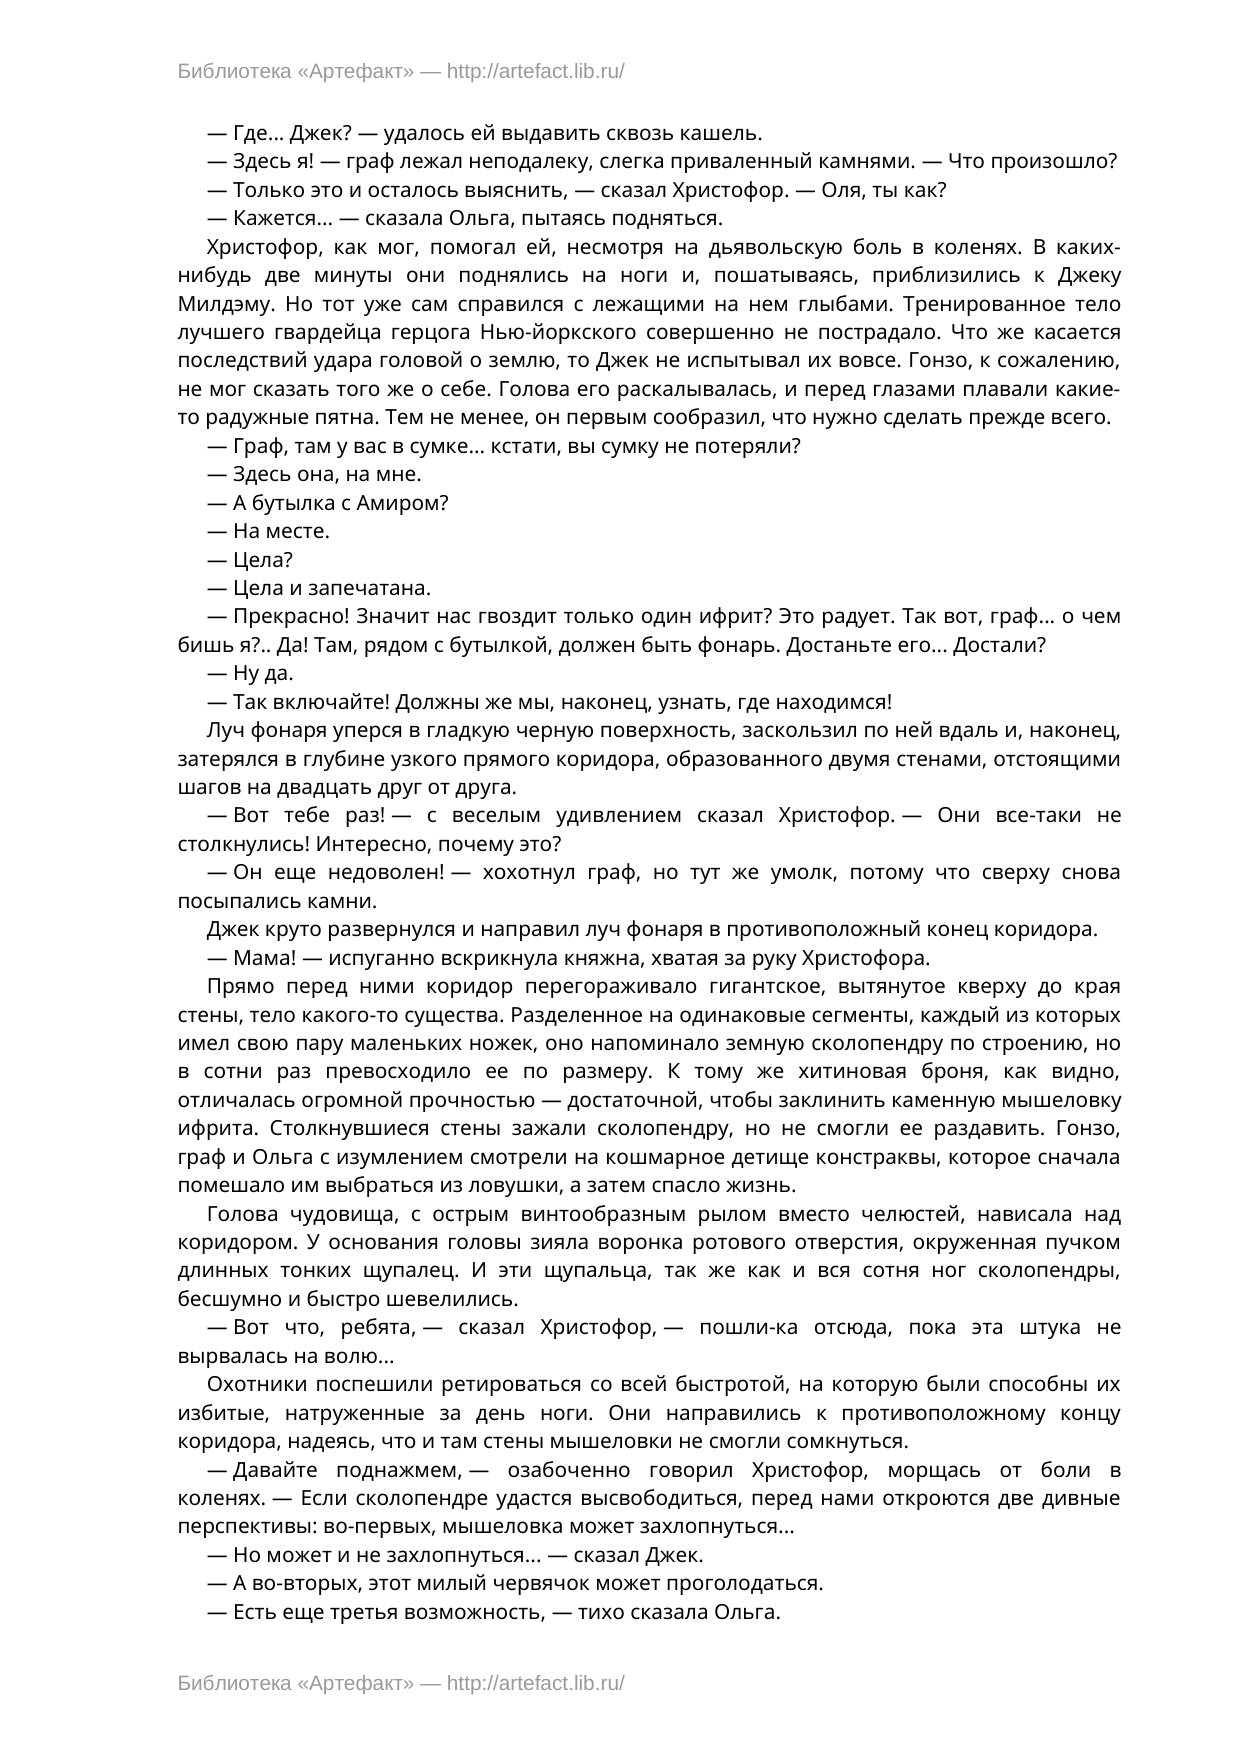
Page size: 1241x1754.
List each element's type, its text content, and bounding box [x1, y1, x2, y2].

text — Граф, там у вас в сумке... кстати, вы сумку не потеряли? [177, 431, 1122, 459]
text Голова чудовища, с острым винтообразным рылом вместо челюстей, нависала над коридором. У основания головы зияла воронка ротового отверстия, окруженная пучком длинных тонких щупалец. И эти щупальца, так же как и вся сотня ног сколопендры, бесшумно и быстро шевелились. [177, 1199, 1122, 1312]
text — Есть еще третья возможность, — тихо сказала Ольга. [177, 1597, 1122, 1625]
text — Здесь она, на мне. [177, 459, 1122, 488]
text Христофор, как мог, помогал ей, несмотря на дьявольскую боль в коленях. В каких-нибудь две минуты они поднялись на ноги и, пошатываясь, приблизились к Джеку Милдэму. Но тот уже сам справился с лежащими на нем глыбами. Тренированное тело лучшего гвардейца герцога Нью-йоркского совершенно не пострадало. Что же касается последствий удара головой о землю, то Джек не испытывал их вовсе. Гонзо, к сожалению, не мог сказать того же о себе. Голова его раскалывалась, и перед глазами плавали какие-то радужные пятна. Тем не менее, он первым сообразил, что нужно сделать прежде всего. [177, 232, 1122, 431]
text Прямо перед ними коридор перегораживало гигантское, вытянутое кверху до края стены, тело какого-то существа. Разделенное на одинаковые сегменты, каждый из которых имел свою пару маленьких ножек, оно напоминало земную сколопендру по строению, но в сотни раз превосходило ее по размеру. К тому же хитиновая броня, как видно, отличалась огромной прочностью — достаточной, чтобы заклинить каменную мышеловку ифрита. Столкнувшиеся стены зажали сколопендру, но не смогли ее раздавить. Гонзо, граф и Ольга с изумлением смотрели на кошмарное детище констраквы, которое сначала помешало им выбраться из ловушки, а затем спасло жизнь. [177, 971, 1122, 1199]
text — Здесь я! — граф лежал неподалеку, слегка приваленный камнями. — Что произошло? [177, 147, 1122, 175]
text Луч фонаря уперся в гладкую черную поверхность, заскользил по ней вдаль и, наконец, затерялся в глубине узкого прямого коридора, образованного двумя стенами, отстоящими шагов на двадцать друг от друга. [177, 715, 1122, 801]
text Джек круто развернулся и направил луч фонаря в противоположный конец коридора. [177, 914, 1122, 943]
text — Где... Джек? — удалось ей выдавить сквозь кашель. [177, 118, 1122, 147]
text — На месте. [177, 516, 1122, 545]
text — Цела? [177, 545, 1122, 573]
text — А бутылка с Амиром? [177, 488, 1122, 516]
text — Только это и осталось выяснить, — сказал Христофор. — Оля, ты как? [177, 175, 1122, 203]
text — Вот что, ребята, — сказал Христофор, — пошли-ка отсюда, пока эта штука не вырвалась на волю... [177, 1312, 1122, 1369]
text — Прекрасно! Значит нас гвоздит только один ифрит? Это радует. Так вот, граф... о чем бишь я?.. Да! Там, рядом с бутылкой, должен быть фонарь. Достаньте его... Достали? [177, 602, 1122, 658]
text — Вот тебе раз! — с веселым удивлением сказал Христофор. — Они все-таки не столкнулись! Интересно, почему это? [177, 801, 1122, 857]
text — Кажется... — сказала Ольга, пытаясь подняться. [177, 203, 1122, 232]
text — Так включайте! Должны же мы, наконец, узнать, где находимся! [177, 687, 1122, 715]
text — Давайте поднажмем, — озабоченно говорил Христофор, морщась от боли в коленях. — Если сколопендре удастся высвободиться, перед нами откроются две дивные перспективы: во-первых, мышеловка может захлопнуться... [177, 1455, 1122, 1540]
text — Ну да. [177, 658, 1122, 687]
text Охотники поспешили ретироваться со всей быстротой, на которую были способны их избитые, натруженные за день ноги. Они направились к противоположному концу коридора, надеясь, что и там стены мышеловки не смогли сомкнуться. [177, 1369, 1122, 1455]
text — Он еще недоволен! — хохотнул граф, но тут же умолк, потому что сверху снова посыпались камни. [177, 857, 1122, 914]
text — А во-вторых, этот милый червячок может проголодаться. [177, 1568, 1122, 1597]
text — Мама! — испуганно вскрикнула княжна, хватая за руку Христофора. [177, 943, 1122, 971]
text — Но может и не захлопнуться... — сказал Джек. [177, 1540, 1122, 1568]
text — Цела и запечатана. [177, 573, 1122, 602]
